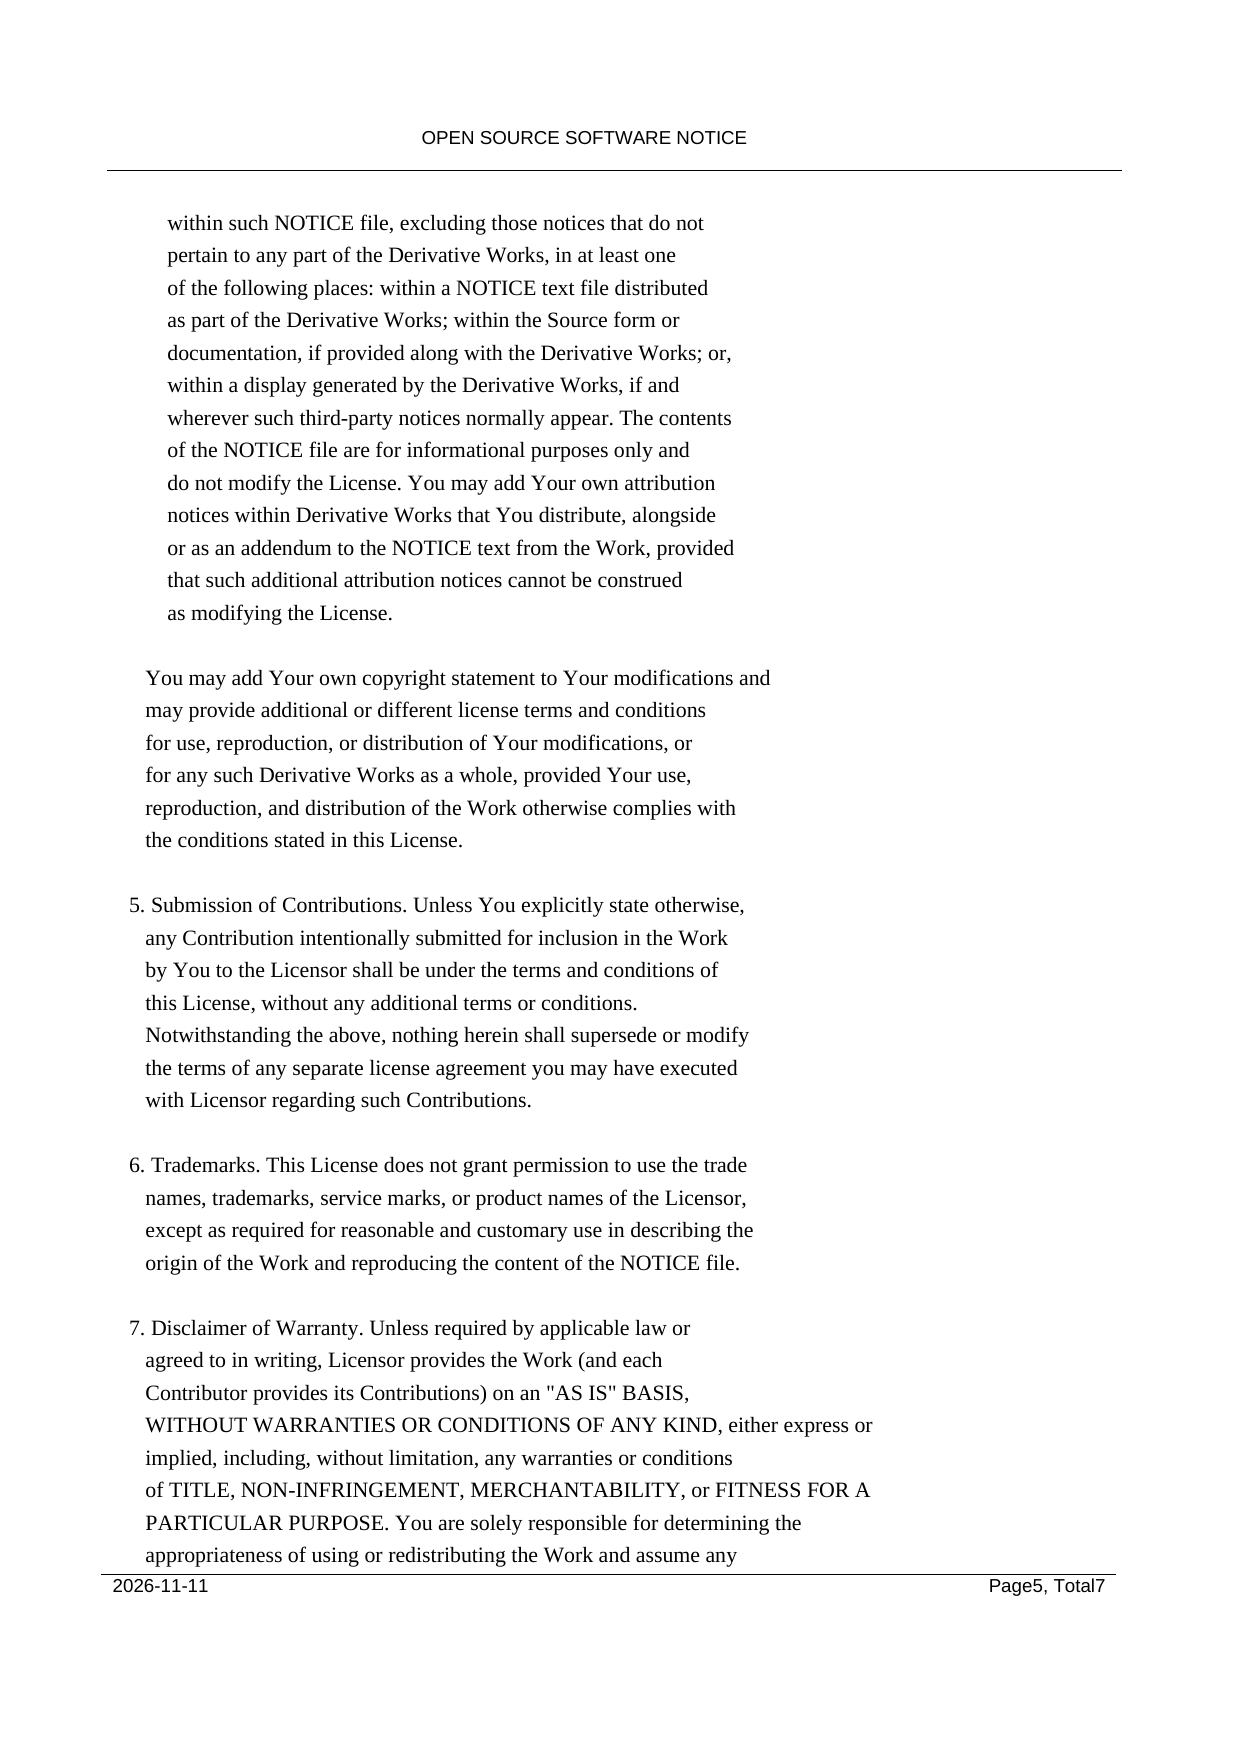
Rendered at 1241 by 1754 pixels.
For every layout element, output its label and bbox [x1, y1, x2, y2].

text [112, 206, 1128, 1571]
